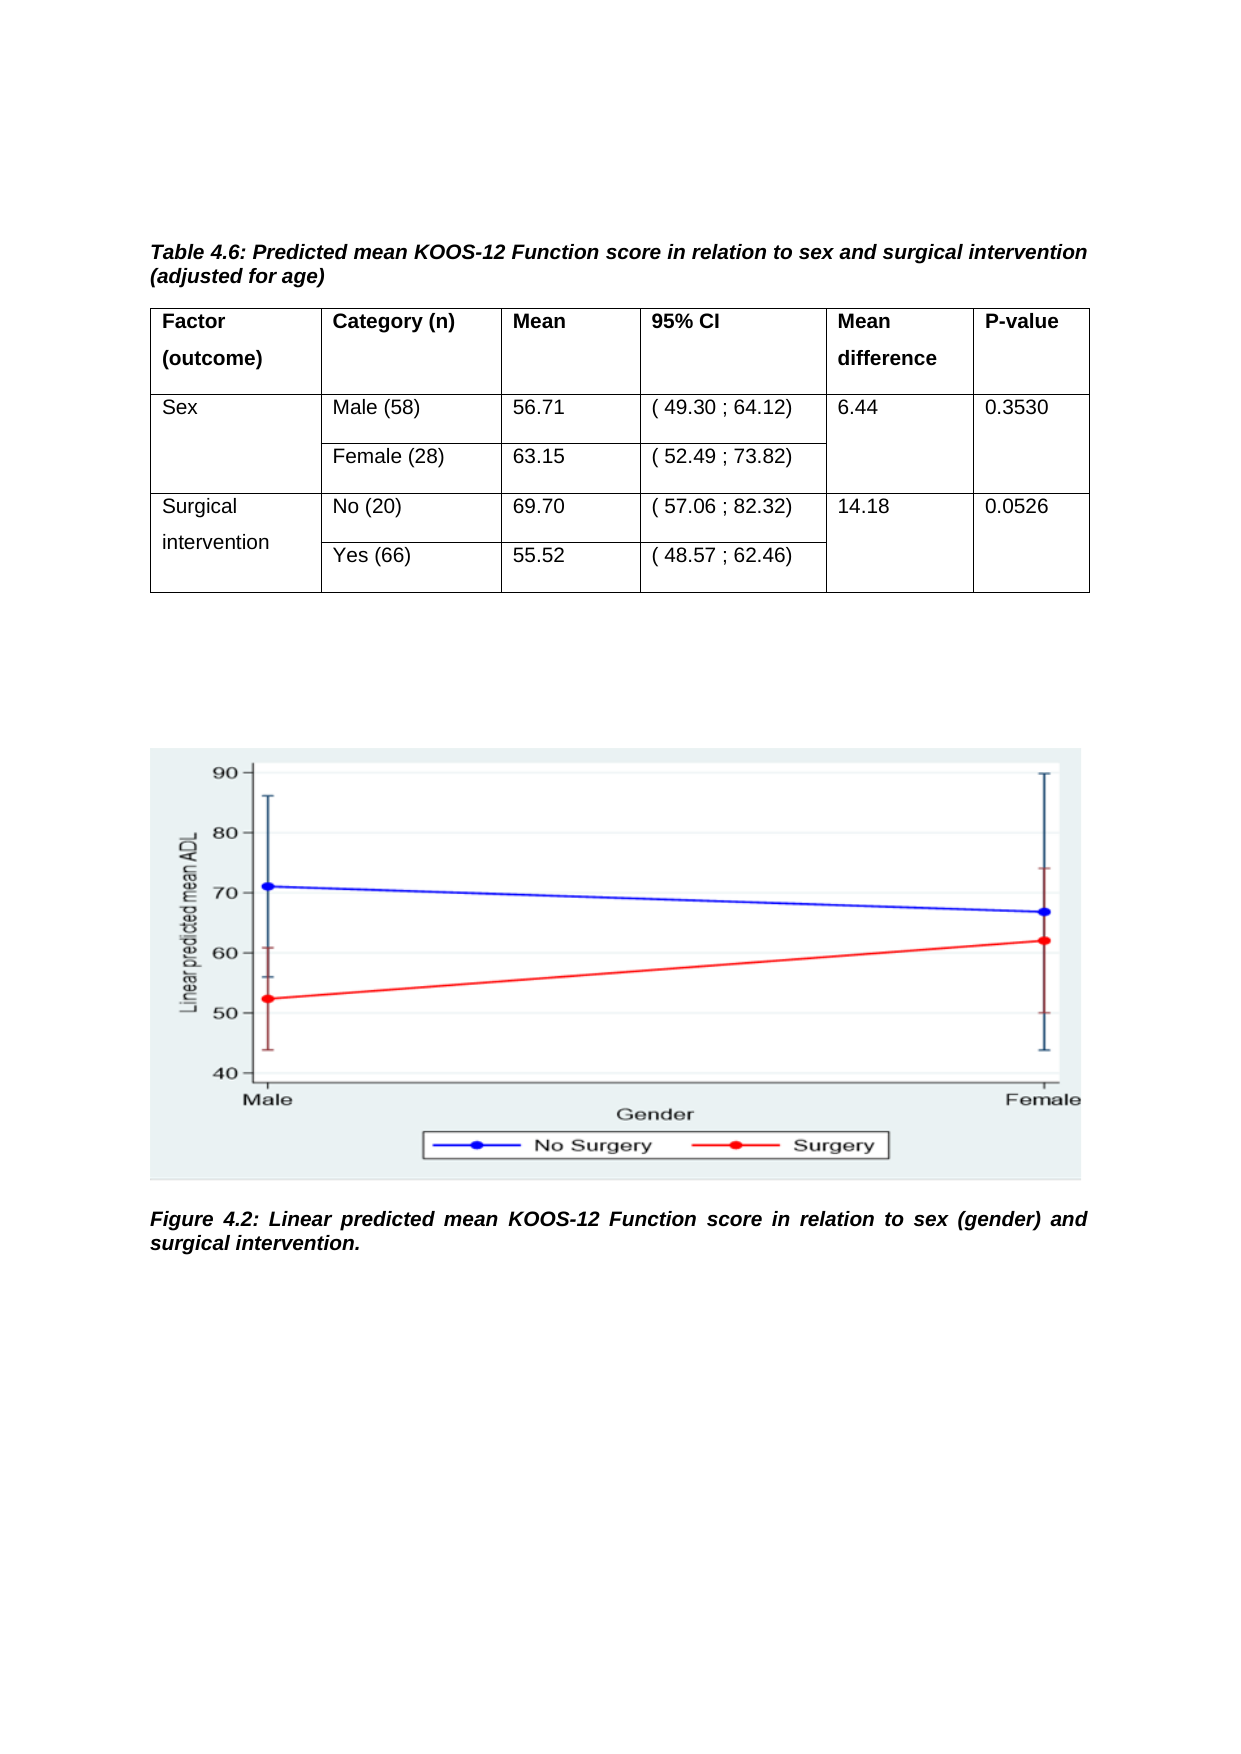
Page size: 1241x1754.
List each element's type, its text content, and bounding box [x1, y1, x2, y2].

table_header Mean difference [827, 309, 973, 394]
table_cell Surgical intervention [151, 494, 321, 592]
table_cell ( 57.06 ; 82.32) [641, 494, 826, 542]
table_cell ( 49.30 ; 64.12) [641, 395, 826, 443]
table_header Category (n) [322, 309, 501, 394]
table_header 95% CI [641, 309, 826, 394]
table_cell Sex [151, 395, 321, 493]
table_cell 0.3530 [974, 395, 1089, 493]
table_cell Yes (66) [322, 543, 501, 592]
table_header Mean [502, 309, 640, 394]
table_header P-value [974, 309, 1089, 394]
text Table 4.6: Predicted mean KOOS-12 Function score in relation to sex and surgical intervention (adjusted for age) [150, 239, 1090, 287]
table_cell ( 52.49 ; 73.82) [641, 444, 826, 493]
table_cell Female (28) [322, 444, 501, 493]
table_cell ( 48.57 ; 62.46) [641, 543, 826, 592]
table_cell 6.44 [827, 395, 973, 493]
table_cell 55.52 [502, 543, 640, 592]
table_cell 56.71 [502, 395, 640, 443]
picture [150, 748, 1082, 1181]
table_cell No (20) [322, 494, 501, 542]
table_cell 0.0526 [974, 494, 1089, 592]
table_cell Male (58) [322, 395, 501, 443]
table_cell 63.15 [502, 444, 640, 493]
text Figure 4.2: Linear predicted mean KOOS-12 Function score in relation to sex (gender) and surgical intervention. [150, 1207, 1090, 1254]
table_cell 69.70 [502, 494, 640, 542]
table_header Factor (outcome) [151, 309, 321, 394]
table_cell 14.18 [827, 494, 973, 592]
